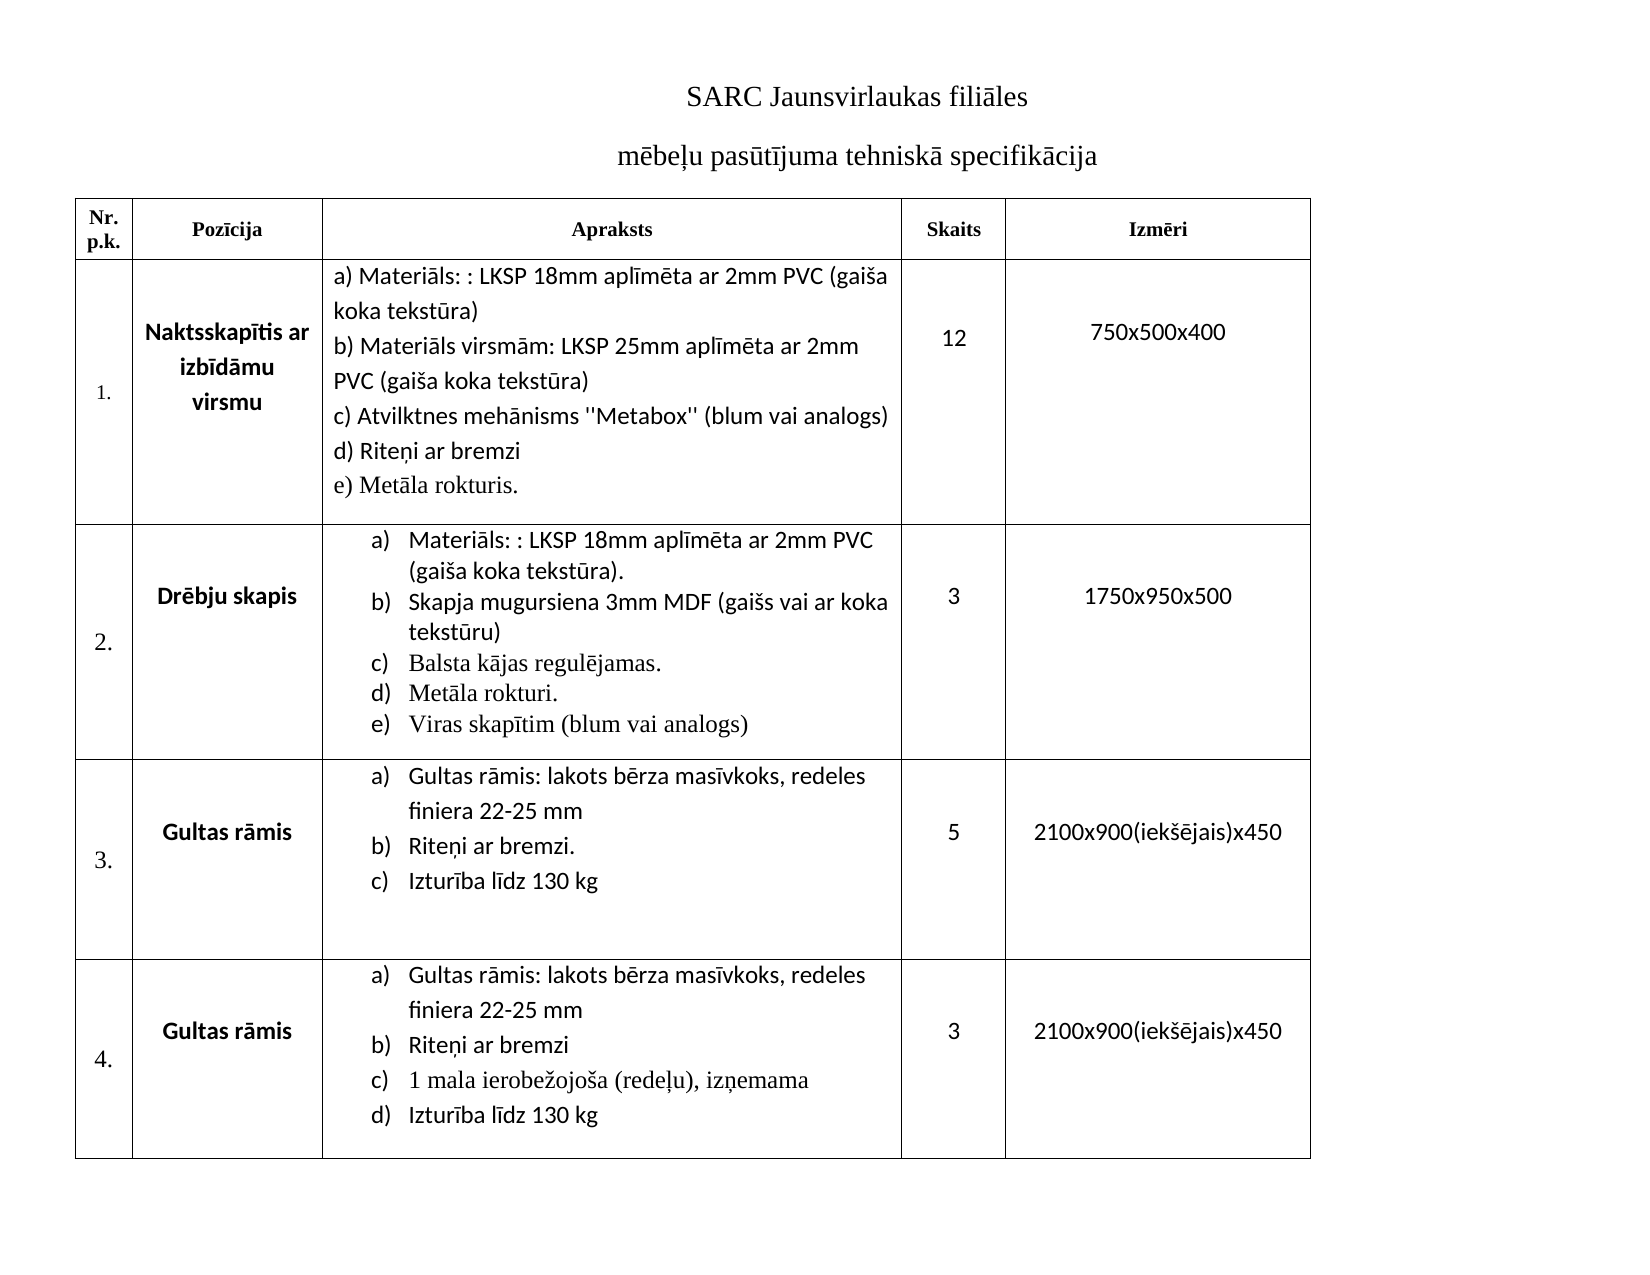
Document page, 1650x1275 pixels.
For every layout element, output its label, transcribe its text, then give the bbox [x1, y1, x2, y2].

table_cell 2100x900(iekšējais)x450 [1006, 760, 1310, 958]
table_cell 3 [902, 525, 1005, 759]
table_cell 3 [902, 960, 1005, 1158]
table_cell 750x500x400 [1006, 260, 1310, 524]
table_cell 2100x900(iekšējais)x450 [1006, 960, 1310, 1158]
table_cell Gultas rāmis [133, 960, 322, 1158]
table_header Pozīcija [133, 199, 322, 259]
table_cell Drēbju skapis [133, 525, 322, 759]
text SARC Jaunsvirlaukas filiāles [75, 79, 1639, 112]
table_header Apraksts [323, 199, 901, 259]
table_cell Gultas rāmis: lakots bērza masīvkoks, redeles finiera 22-25 mm Riteņi ar bremzi 1 mala ierobežojoša (redeļu), izņemama Izturība līdz 130 kg [323, 960, 901, 1158]
table_header Izmēri [1006, 199, 1310, 259]
table_cell 3. [76, 760, 132, 958]
table_cell 2. [76, 525, 132, 759]
table_cell 12 [902, 260, 1005, 524]
table_cell Naktsskapītis ar izbīdāmu virsmu [133, 260, 322, 524]
table_cell 4. [76, 960, 132, 1158]
table_cell Gultas rāmis: lakots bērza masīvkoks, redeles finiera 22-25 mm Riteņi ar bremzi. Izturība līdz 130 kg [323, 760, 901, 958]
text mēbeļu pasūtījuma tehniskā specifikācija [75, 138, 1639, 172]
table_cell 1. [76, 260, 132, 524]
table_header Nr. p.k. [76, 199, 132, 259]
table_header Skaits [902, 199, 1005, 259]
table_cell a) Materiāls: : LKSP 18mm aplīmēta ar 2mm PVC (gaiša koka tekstūra) b) Materiāls virsmām: LKSP 25mm aplīmēta ar 2mm PVC (gaiša koka tekstūra) c) Atvilktnes mehānisms ''Metabox'' (blum vai analogs) d) Riteņi ar bremzi e) Metāla rokturis. [323, 260, 901, 524]
table_cell 1750x950x500 [1006, 525, 1310, 759]
table_cell Materiāls: : LKSP 18mm aplīmēta ar 2mm PVC (gaiša koka tekstūra). Skapja mugursiena 3mm MDF (gaišs vai ar koka tekstūru) Balsta kājas regulējamas. Metāla rokturi. Viras skapītim (blum vai analogs) [323, 525, 901, 759]
table_cell 5 [902, 760, 1005, 958]
table_cell Gultas rāmis [133, 760, 322, 958]
